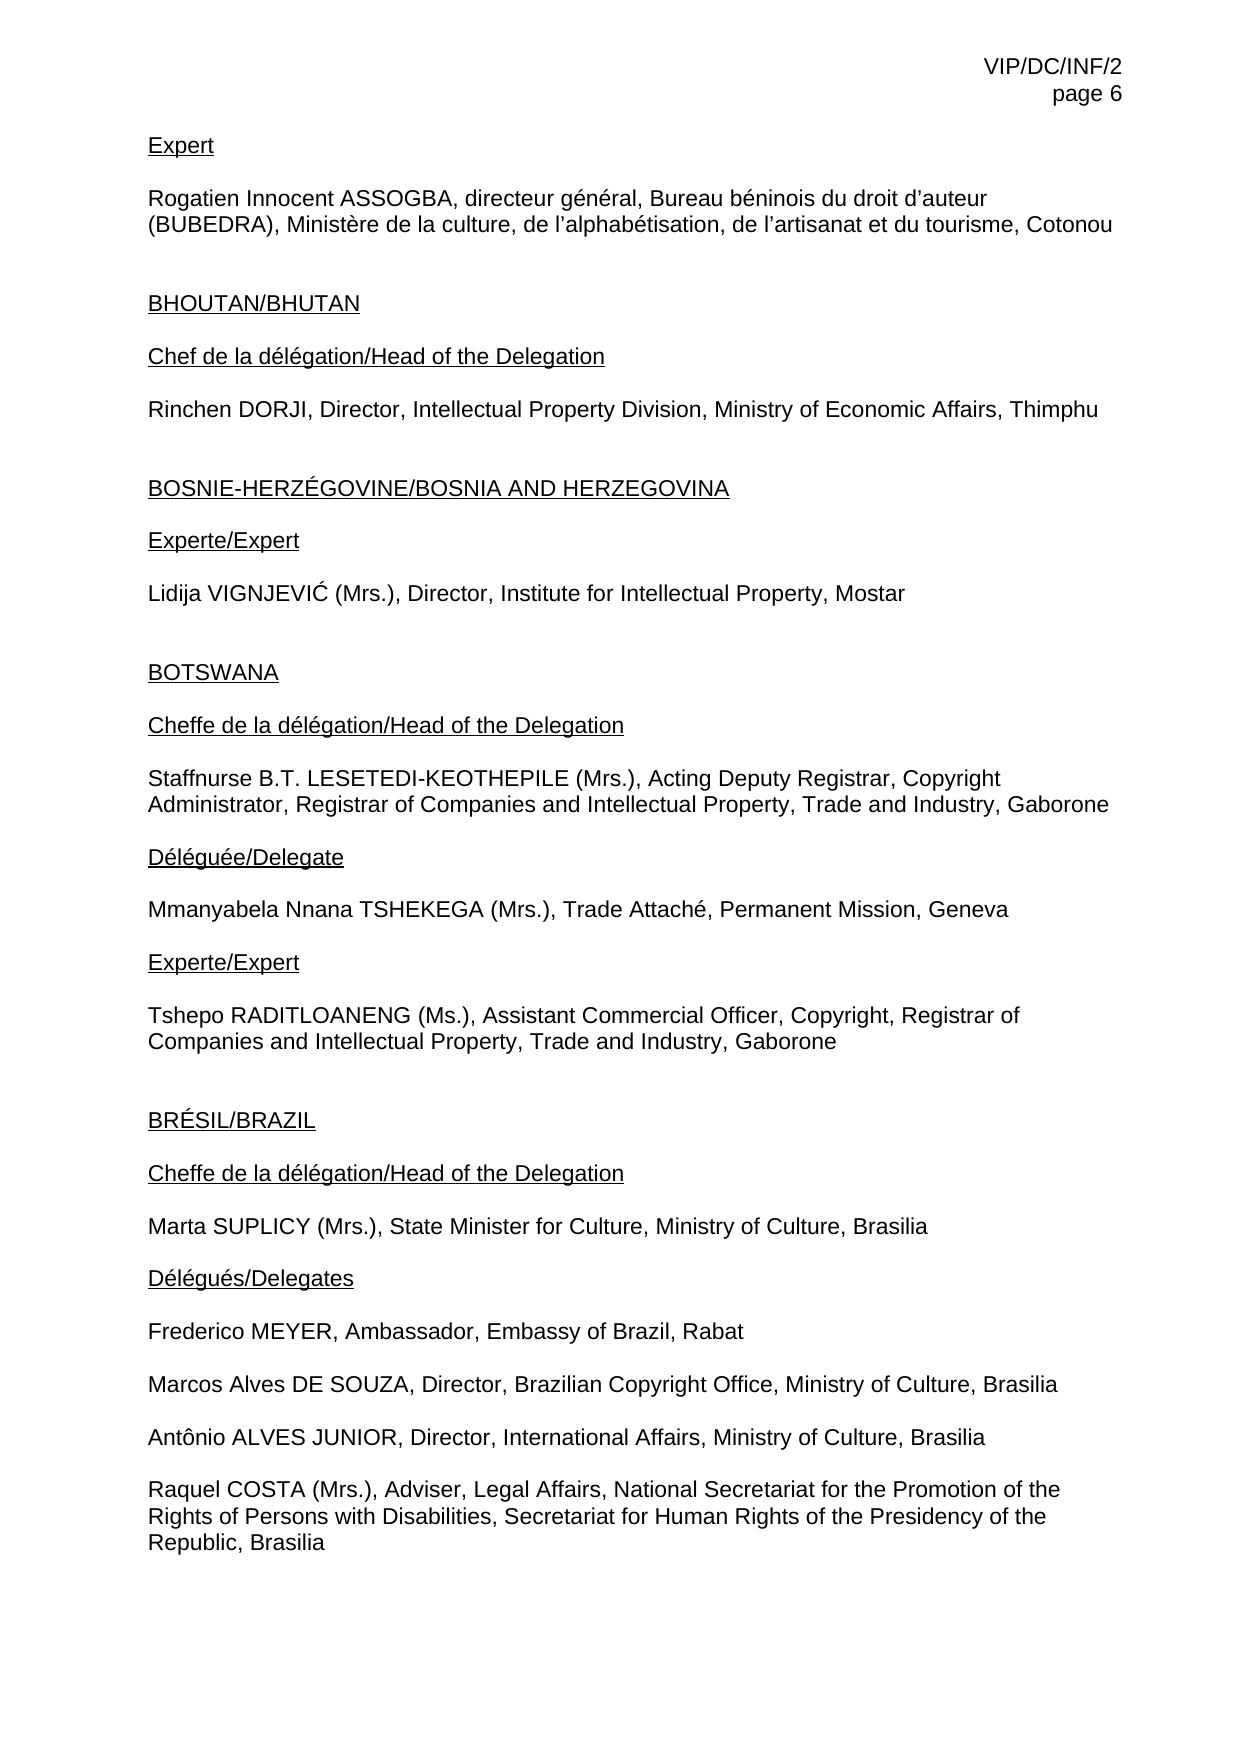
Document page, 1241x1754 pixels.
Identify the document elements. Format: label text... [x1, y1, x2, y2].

text Raquel COSTA (Mrs.), Adviser, Legal Affairs, National Secretariat for the Promotion of the Rights of Persons with Disabilities, Secretariat for Human Rights of the Presidency of the Republic, Brasilia [148, 1476, 1122, 1555]
text Tshepo RADITLOANENG (Ms.), Assistant Commercial Officer, Copyright, Registrar of Companies and Intellectual Property, Trade and Industry, Gaborone [148, 1002, 1122, 1054]
text Expert [148, 132, 1122, 158]
text Déléguée/Delegate [148, 844, 1122, 870]
text Rinchen DORJI, Director, Intellectual Property Division, Ministry of Economic Affairs, Thimphu [148, 396, 1122, 422]
text BOSNIE-HERZÉGOVINE/BOSNIA AND HERZEGOVINA [148, 475, 1122, 501]
text Chef de la délégation/Head of the Delegation [148, 343, 1122, 369]
text BRÉSIL/BRAZIL [148, 1107, 1122, 1134]
text BOTSWANA [148, 659, 1122, 686]
text Marta SUPLICY (Mrs.), State Minister for Culture, Ministry of Culture, Brasilia [148, 1213, 1122, 1239]
text Experte/Expert [148, 949, 1122, 976]
text Staffnurse B.T. LESETEDI-KEOTHEPILE (Mrs.), Acting Deputy Registrar, Copyright Administrator, Registrar of Companies and Intellectual Property, Trade and Industry, Gaborone [148, 765, 1122, 817]
text Lidija VIGNJEVIĆ (Mrs.), Director, Institute for Intellectual Property, Mostar [148, 580, 1122, 607]
text Marcos Alves DE SOUZA, Director, Brazilian Copyright Office, Ministry of Culture, Brasilia [148, 1371, 1122, 1397]
text Frederico MEYER, Ambassador, Embassy of Brazil, Rabat [148, 1318, 1122, 1344]
text BHOUTAN/BHUTAN [148, 290, 1122, 317]
text Mmanyabela Nnana TSHEKEGA (Mrs.), Trade Attaché, Permanent Mission, Geneva [148, 896, 1122, 923]
text Cheffe de la délégation/Head of the Delegation [148, 1160, 1122, 1186]
text Délégués/Delegates [148, 1265, 1122, 1292]
text Rogatien Innocent ASSOGBA, directeur général, Bureau béninois du droit d’auteur (BUBEDRA), Ministère de la culture, de l’alphabétisation, de l’artisanat et du tourisme, Cotonou [148, 185, 1122, 238]
text Antônio ALVES JUNIOR, Director, International Affairs, Ministry of Culture, Brasilia [148, 1423, 1122, 1450]
text Cheffe de la délégation/Head of the Delegation [148, 712, 1122, 738]
text Experte/Expert [148, 527, 1122, 554]
